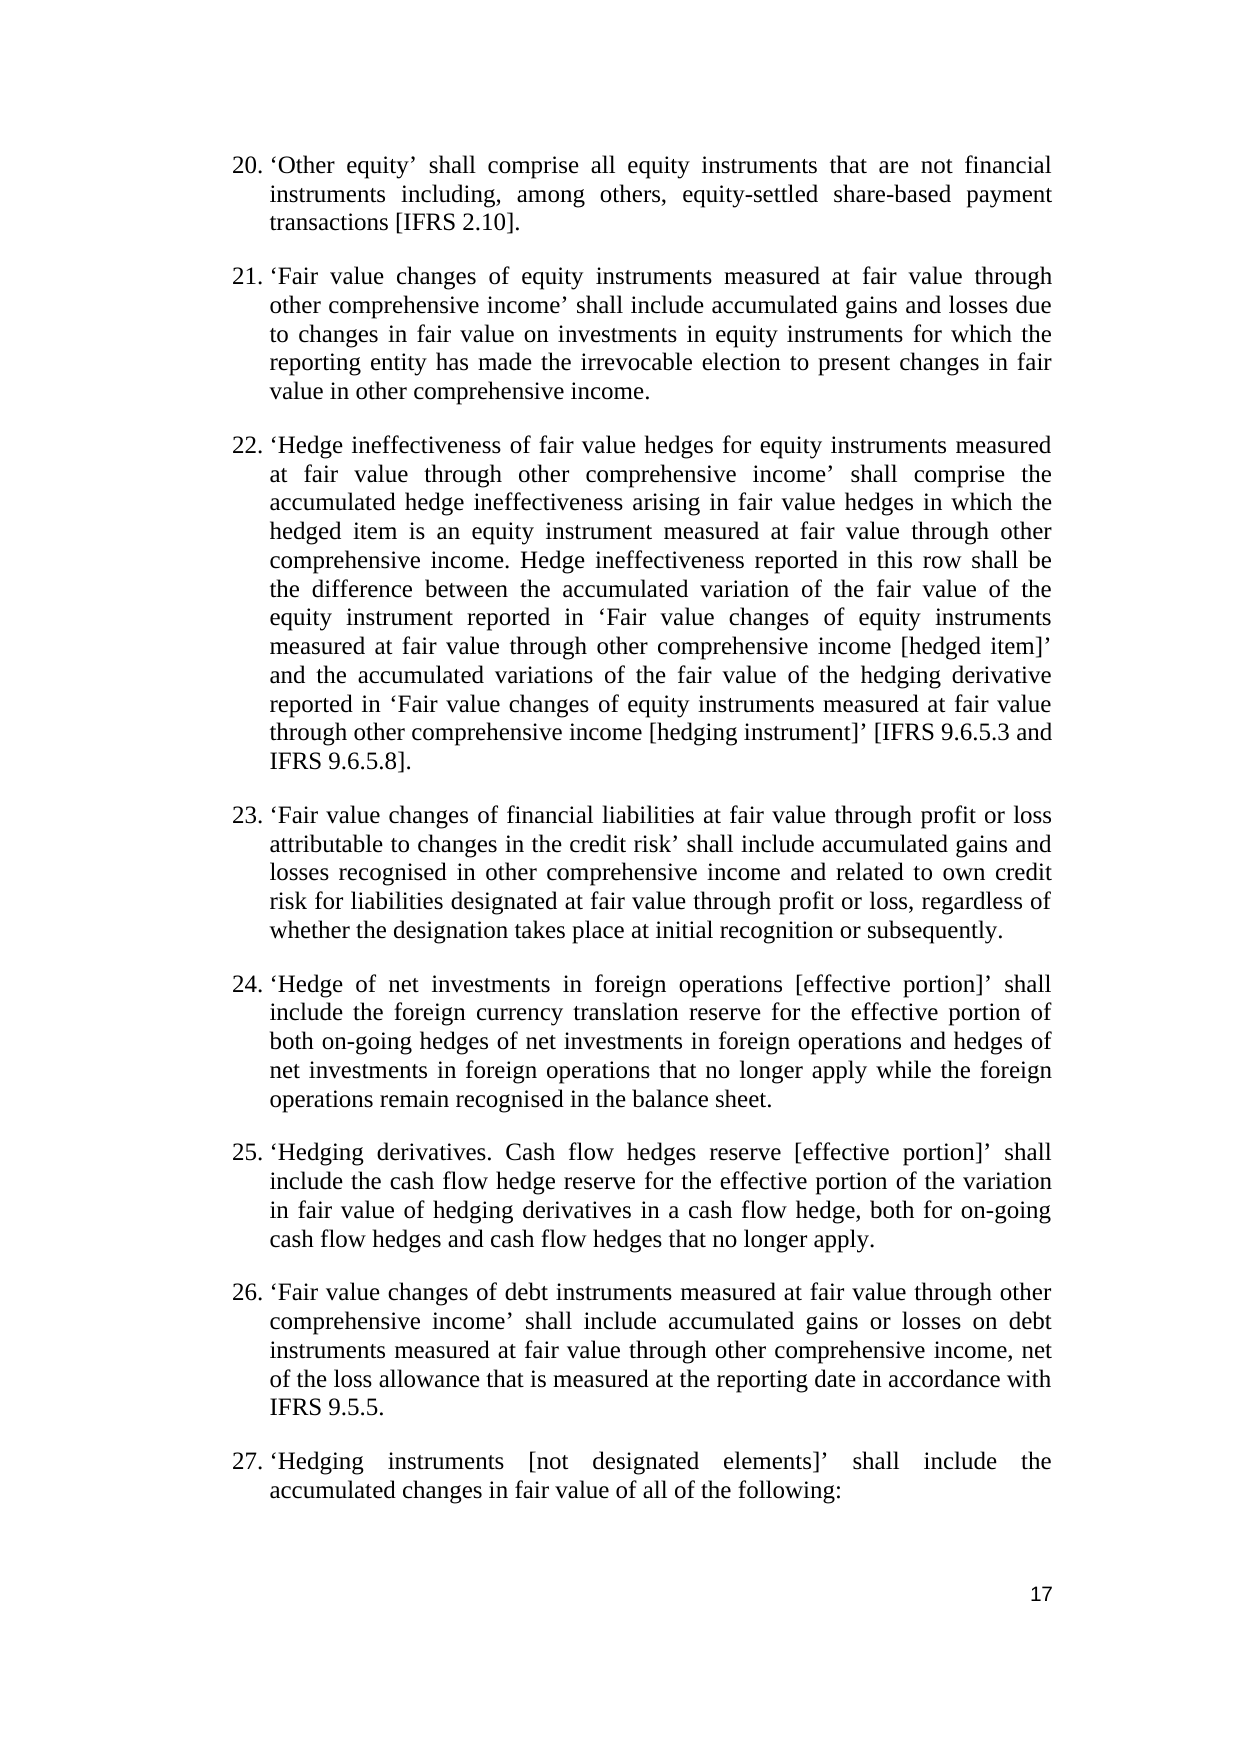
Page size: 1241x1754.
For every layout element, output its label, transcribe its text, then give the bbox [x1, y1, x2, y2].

text ‘Hedging instruments [not designated elements]’ shall include the accumulated changes in fair value of all of the following: [232, 1446, 1053, 1504]
text ‘Fair value changes of debt instruments measured at fair value through other comprehensive income’ shall include accumulated gains or losses on debt instruments measured at fair value through other comprehensive income, net of the loss allowance that is measured at the reporting date in accordance with IFRS 9.5.5. [232, 1277, 1053, 1421]
text ‘Hedge ineffectiveness of fair value hedges for equity instruments measured at fair value through other comprehensive income’ shall comprise the accumulated hedge ineffectiveness arising in fair value hedges in which the hedged item is an equity instrument measured at fair value through other comprehensive income. Hedge ineffectiveness reported in this row shall be the difference between the accumulated variation of the fair value of the equity instrument reported in ‘Fair value changes of equity instruments measured at fair value through other comprehensive income [hedged item]’ and the accumulated variations of the fair value of the hedging derivative reported in ‘Fair value changes of equity instruments measured at fair value through other comprehensive income [hedging instrument]’ [IFRS 9.6.5.3 and IFRS 9.6.5.8]. [232, 430, 1053, 775]
text ‘Fair value changes of equity instruments measured at fair value through other comprehensive income’ shall include accumulated gains and losses due to changes in fair value on investments in equity instruments for which the reporting entity has made the irrevocable election to present changes in fair value in other comprehensive income. [232, 261, 1053, 405]
text ‘Fair value changes of financial liabilities at fair value through profit or loss attributable to changes in the credit risk’ shall include accumulated gains and losses recognised in other comprehensive income and related to own credit risk for liabilities designated at fair value through profit or loss, regardless of whether the designation takes place at initial recognition or subsequently. [232, 800, 1053, 944]
text ‘Other equity’ shall comprise all equity instruments that are not financial instruments including, among others, equity-settled share-based payment transactions [IFRS 2.10]. [232, 150, 1053, 236]
text ‘Hedge of net investments in foreign operations [effective portion]’ shall include the foreign currency translation reserve for the effective portion of both on-going hedges of net investments in foreign operations and hedges of net investments in foreign operations that no longer apply while the foreign operations remain recognised in the balance sheet. [232, 969, 1053, 1112]
text ‘Hedging derivatives. Cash flow hedges reserve [effective portion]’ shall include the cash flow hedge reserve for the effective portion of the variation in fair value of hedging derivatives in a cash flow hedge, both for on-going cash flow hedges and cash flow hedges that no longer apply. [232, 1137, 1053, 1252]
